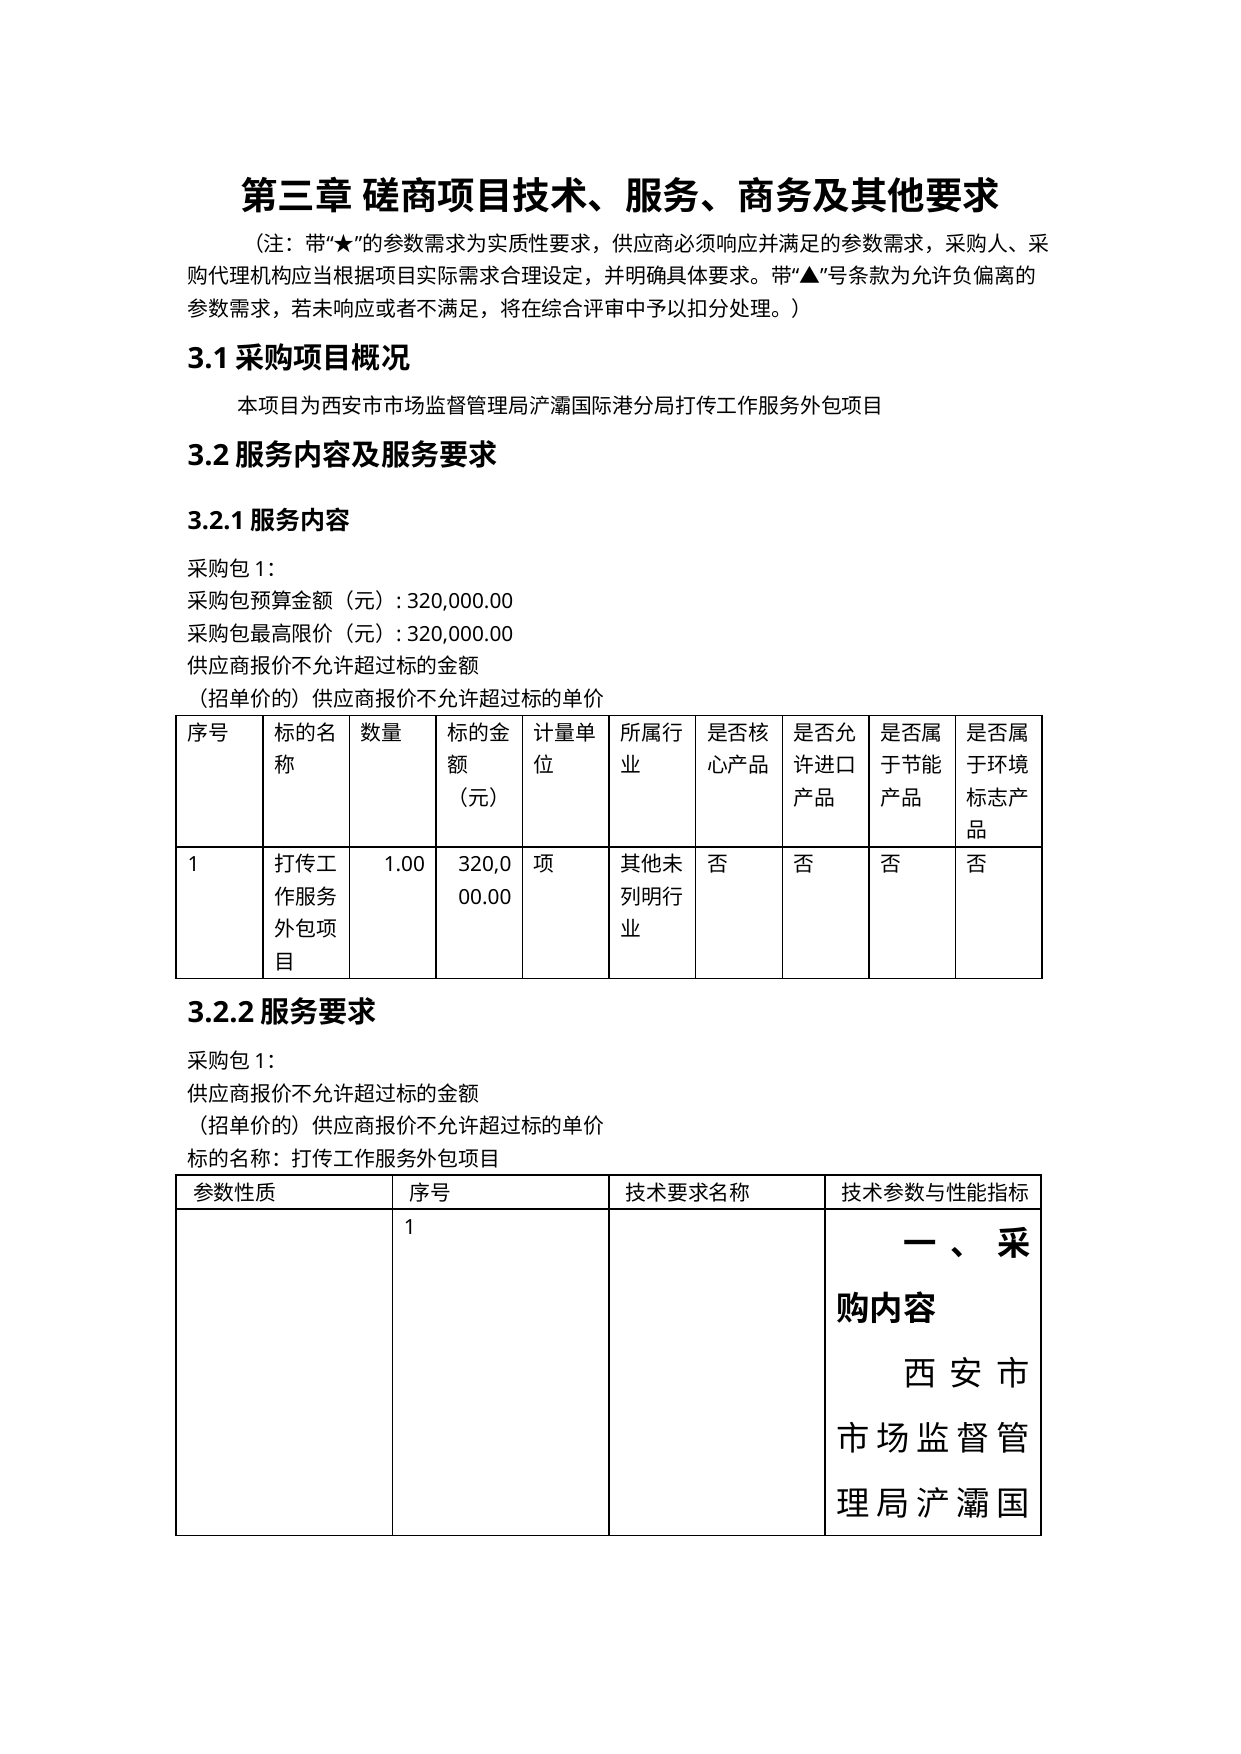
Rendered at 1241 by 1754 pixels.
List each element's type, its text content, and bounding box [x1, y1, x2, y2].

table_header 是否属于节能产品 [870, 716, 955, 846]
table_header 序号 [177, 716, 262, 846]
table_cell 否 [870, 848, 955, 978]
table_cell 项 [523, 848, 608, 978]
table_header 技术参数与性能指标 [826, 1176, 1040, 1208]
table_header 是否核心产品 [696, 716, 782, 846]
table_cell [610, 1210, 824, 1535]
text 采购包预算金额（元）: 320,000.00 [187, 584, 1053, 617]
table_cell 1 [393, 1210, 608, 1535]
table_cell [826, 1210, 1040, 1535]
text 采购包1： [187, 1044, 1053, 1077]
table_cell 打传工作服务外包项目 [264, 848, 349, 978]
table_header 标的金额 （元） [437, 716, 522, 846]
table_header 标的名称 [264, 716, 349, 846]
table_cell 320,000.00 [437, 848, 522, 978]
text 标的名称：打传工作服务外包项目 [187, 1142, 1053, 1174]
text 本项目为西安市市场监督管理局浐灞国际港分局打传工作服务外包项目 [187, 389, 1053, 422]
text 供应商报价不允许超过标的金额 [187, 1077, 1053, 1109]
table_header 是否属于环境标志产品 [956, 716, 1041, 846]
table_header 数量 [350, 716, 435, 846]
table_cell [177, 1210, 392, 1535]
text （招单价的）供应商报价不允许超过标的单价 [187, 682, 1053, 714]
table_cell 否 [956, 848, 1041, 978]
text （注：带“★”的参数需求为实质性要求，供应商必须响应并满足的参数需求，采购人、采购代理机构应当根据项目实际需求合理设定，并明确具体要求。带“▲”号条款为允许负偏离的参数需求，若未响应或者不满足，将在综合评审中予以扣分处理。） [187, 227, 1053, 324]
table_header 计量单位 [523, 716, 608, 846]
text 3.1采购项目概况 [187, 324, 1053, 389]
text 3.2.1服务内容 [187, 487, 1053, 552]
table_cell 否 [696, 848, 782, 978]
text （招单价的）供应商报价不允许超过标的单价 [187, 1109, 1053, 1142]
table_header 技术要求名称 [610, 1176, 824, 1208]
text 供应商报价不允许超过标的金额 [187, 649, 1053, 682]
text 3.2.2服务要求 [187, 979, 1053, 1044]
table_header 序号 [393, 1176, 608, 1208]
table_header 所属行业 [610, 716, 695, 846]
table_cell 否 [783, 848, 868, 978]
table_header 参数性质 [177, 1176, 392, 1208]
text 3.2服务内容及服务要求 [187, 422, 1053, 487]
text 采购包最高限价（元）: 320,000.00 [187, 617, 1053, 649]
table_cell 1 [177, 848, 262, 978]
text 第三章 磋商项目技术、服务、商务及其他要求 [187, 162, 1053, 227]
table_header 是否允许进口产品 [783, 716, 868, 846]
table_cell 其他未列明行业 [610, 848, 695, 978]
text 采购包1： [187, 552, 1053, 584]
table_cell 1.00 [350, 848, 435, 978]
